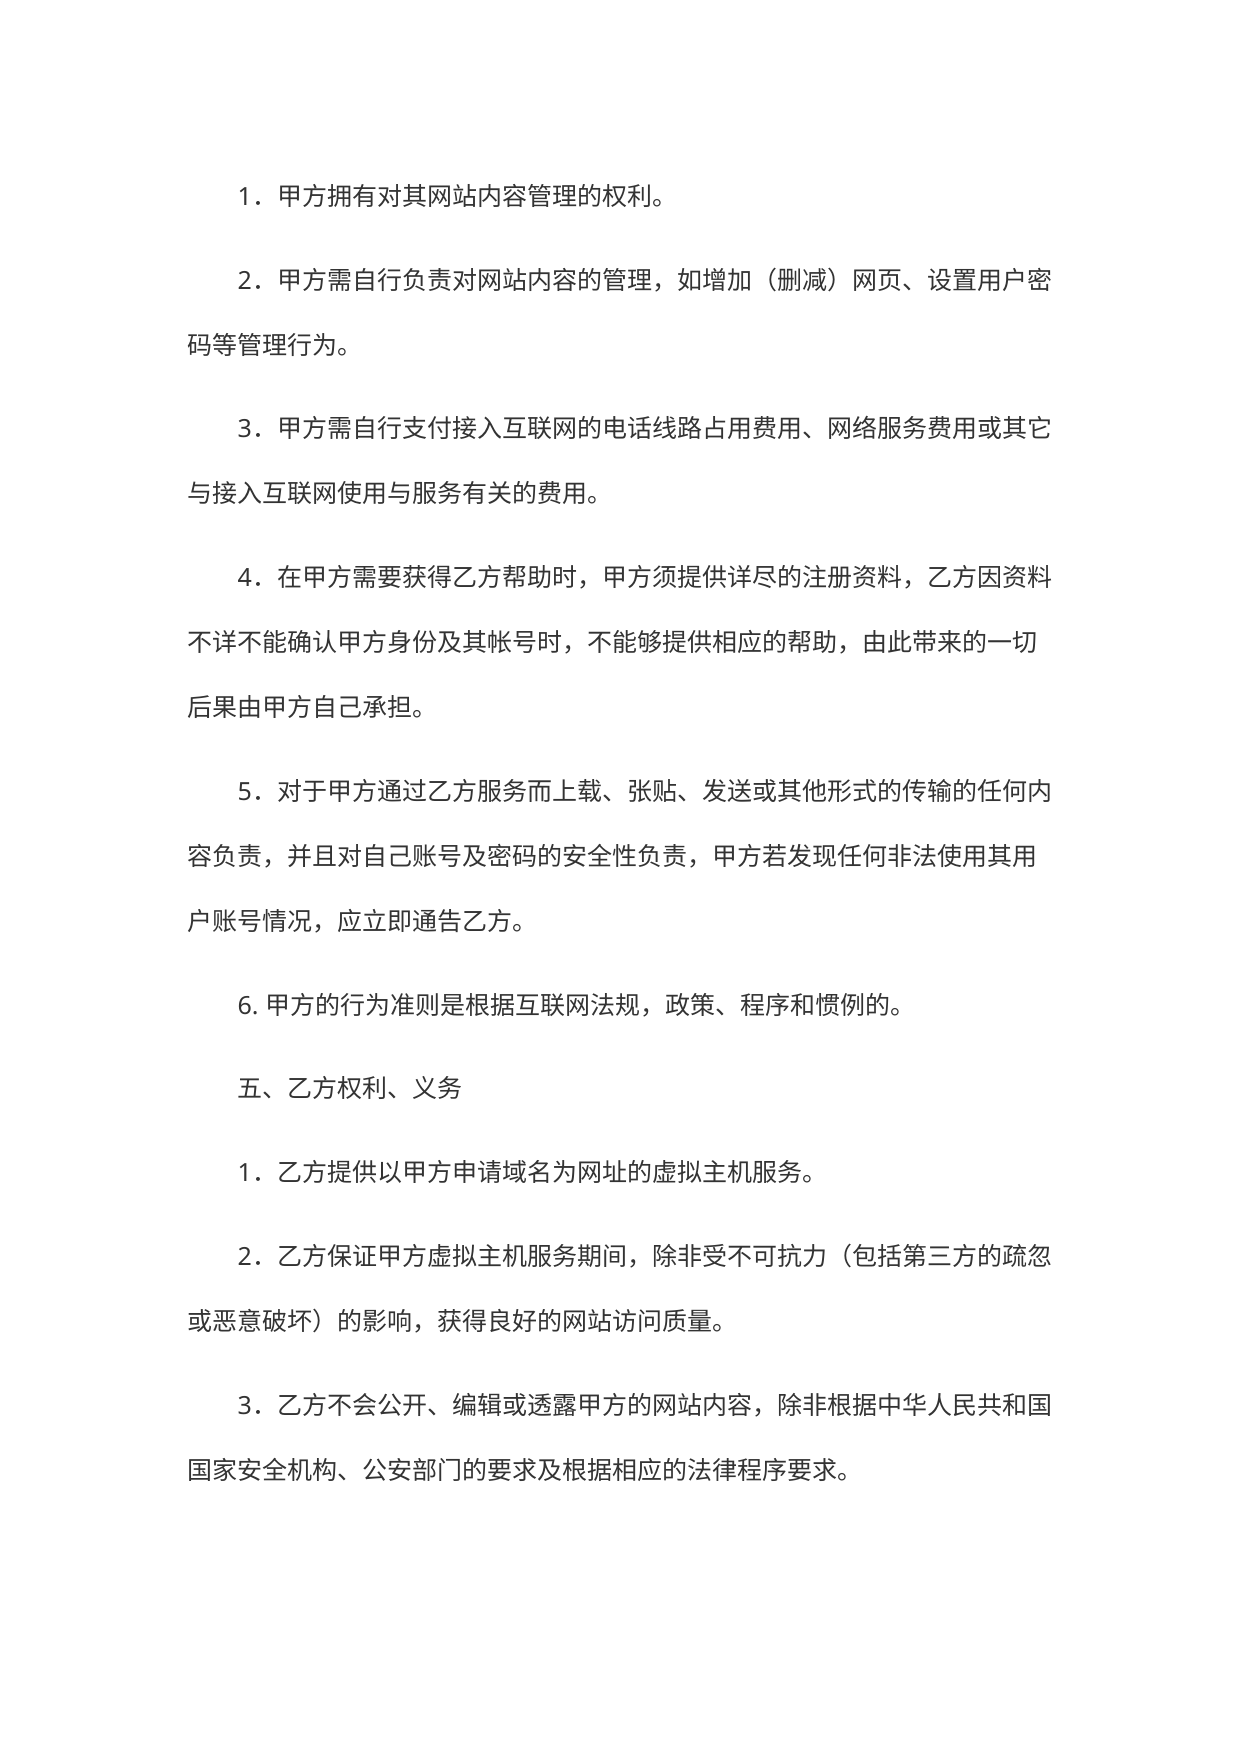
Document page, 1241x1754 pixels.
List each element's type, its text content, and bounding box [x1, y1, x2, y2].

text 3．甲方需自行支付接入互联网的电话线路占用费用、网络服务费用或其它与接入互联网使用与服务有关的费用。 [187, 394, 1053, 524]
text 2．甲方需自行负责对网站内容的管理，如增加（删减）网页、设置用户密码等管理行为。 [187, 246, 1053, 376]
text 6. 甲方的行为准则是根据互联网法规，政策、程序和惯例的。 [187, 971, 1053, 1036]
text 5．对于甲方通过乙方服务而上载、张贴、发送或其他形式的传输的任何内容负责，并且对自己账号及密码的安全性负责，甲方若发现任何非法使用其用户账号情况，应立即通告乙方。 [187, 757, 1053, 952]
text 4．在甲方需要获得乙方帮助时，甲方须提供详尽的注册资料，乙方因资料不详不能确认甲方身份及其帐号时，不能够提供相应的帮助，由此带来的一切后果由甲方自己承担。 [187, 543, 1053, 738]
text 1．甲方拥有对其网站内容管理的权利。 [187, 162, 1053, 227]
text 1．乙方提供以甲方申请域名为网址的虚拟主机服务。 [187, 1138, 1053, 1203]
text 2．乙方保证甲方虚拟主机服务期间，除非受不可抗力（包括第三方的疏忽或恶意破坏）的影响，获得良好的网站访问质量。 [187, 1222, 1053, 1352]
text 3．乙方不会公开、编辑或透露甲方的网站内容，除非根据中华人民共和国国家安全机构、公安部门的要求及根据相应的法律程序要求。 [187, 1371, 1053, 1501]
text 五、乙方权利、义务 [187, 1054, 1053, 1119]
